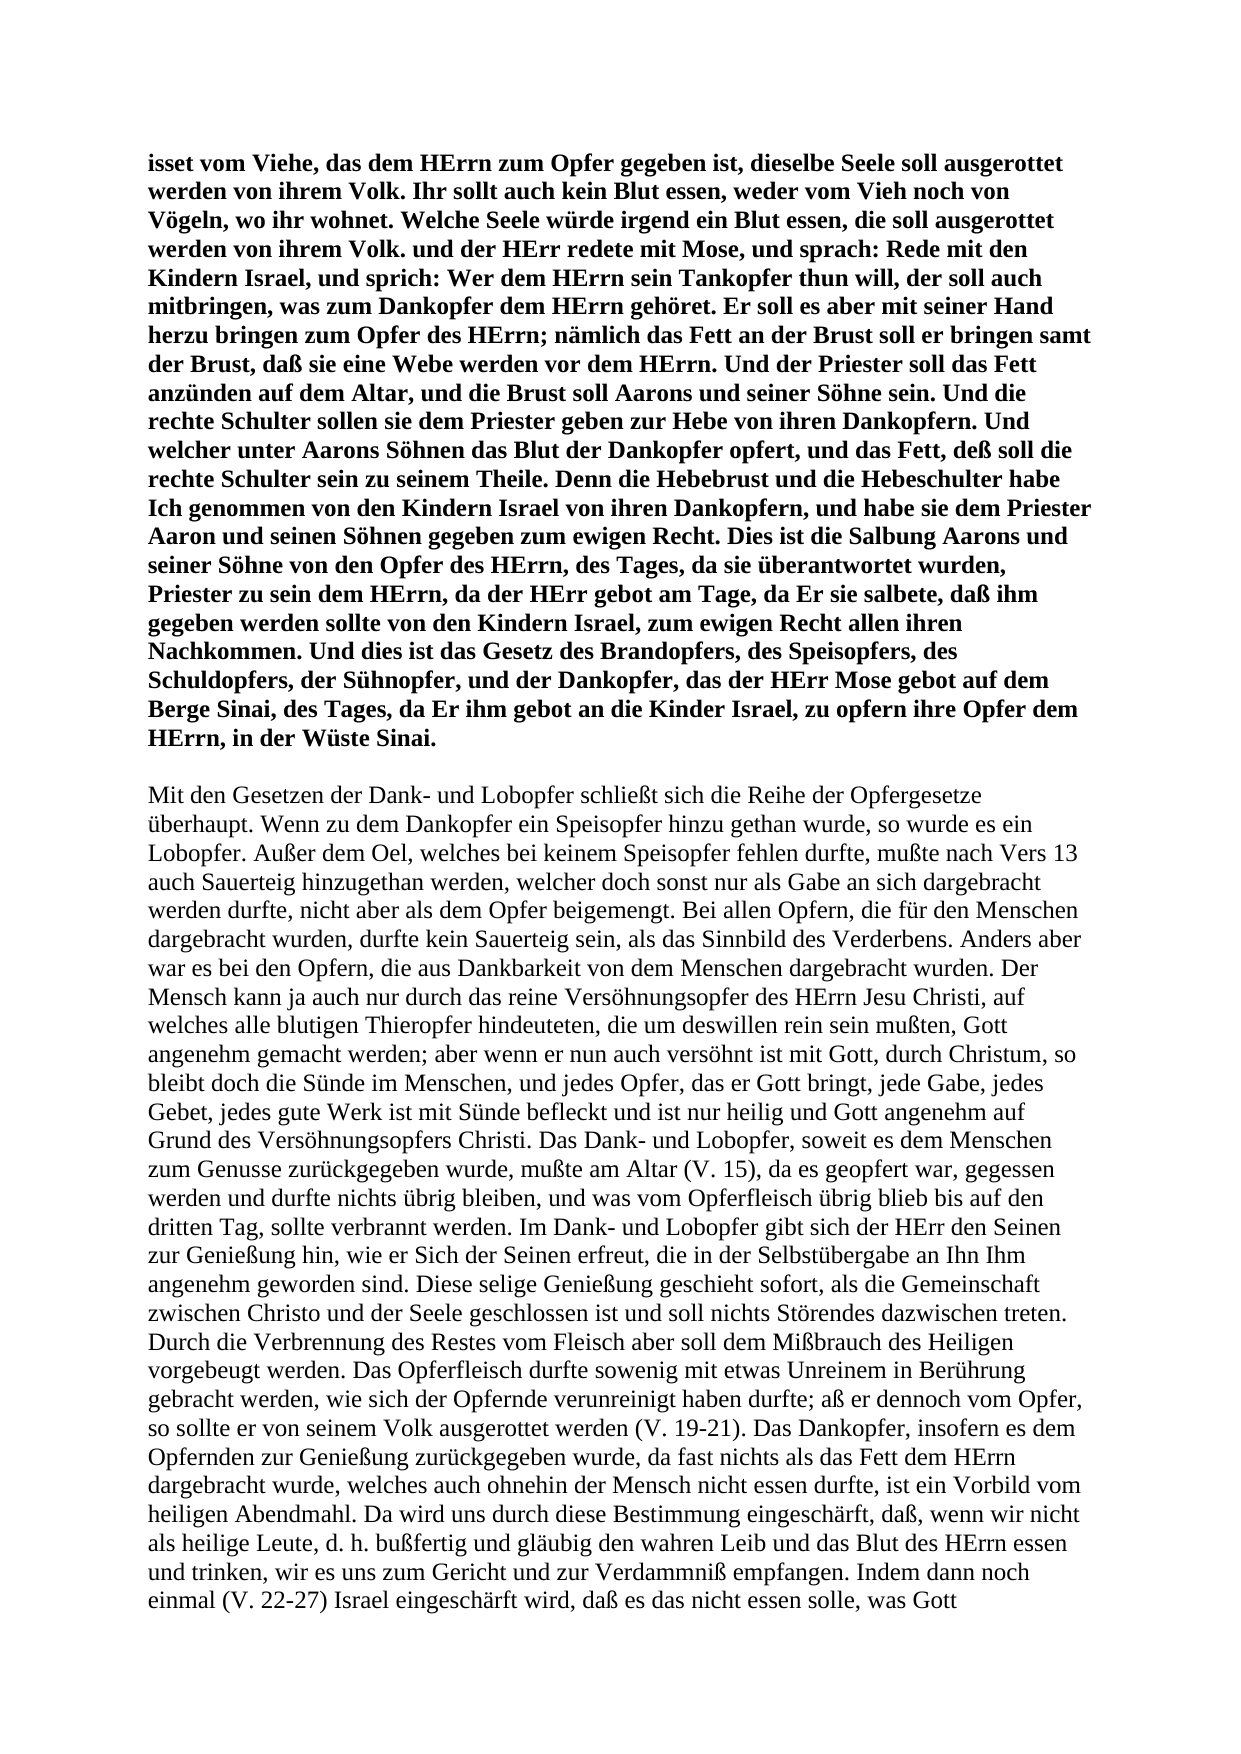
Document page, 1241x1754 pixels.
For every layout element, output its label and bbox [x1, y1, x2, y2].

text [148, 148, 1093, 751]
text [148, 781, 1093, 1614]
